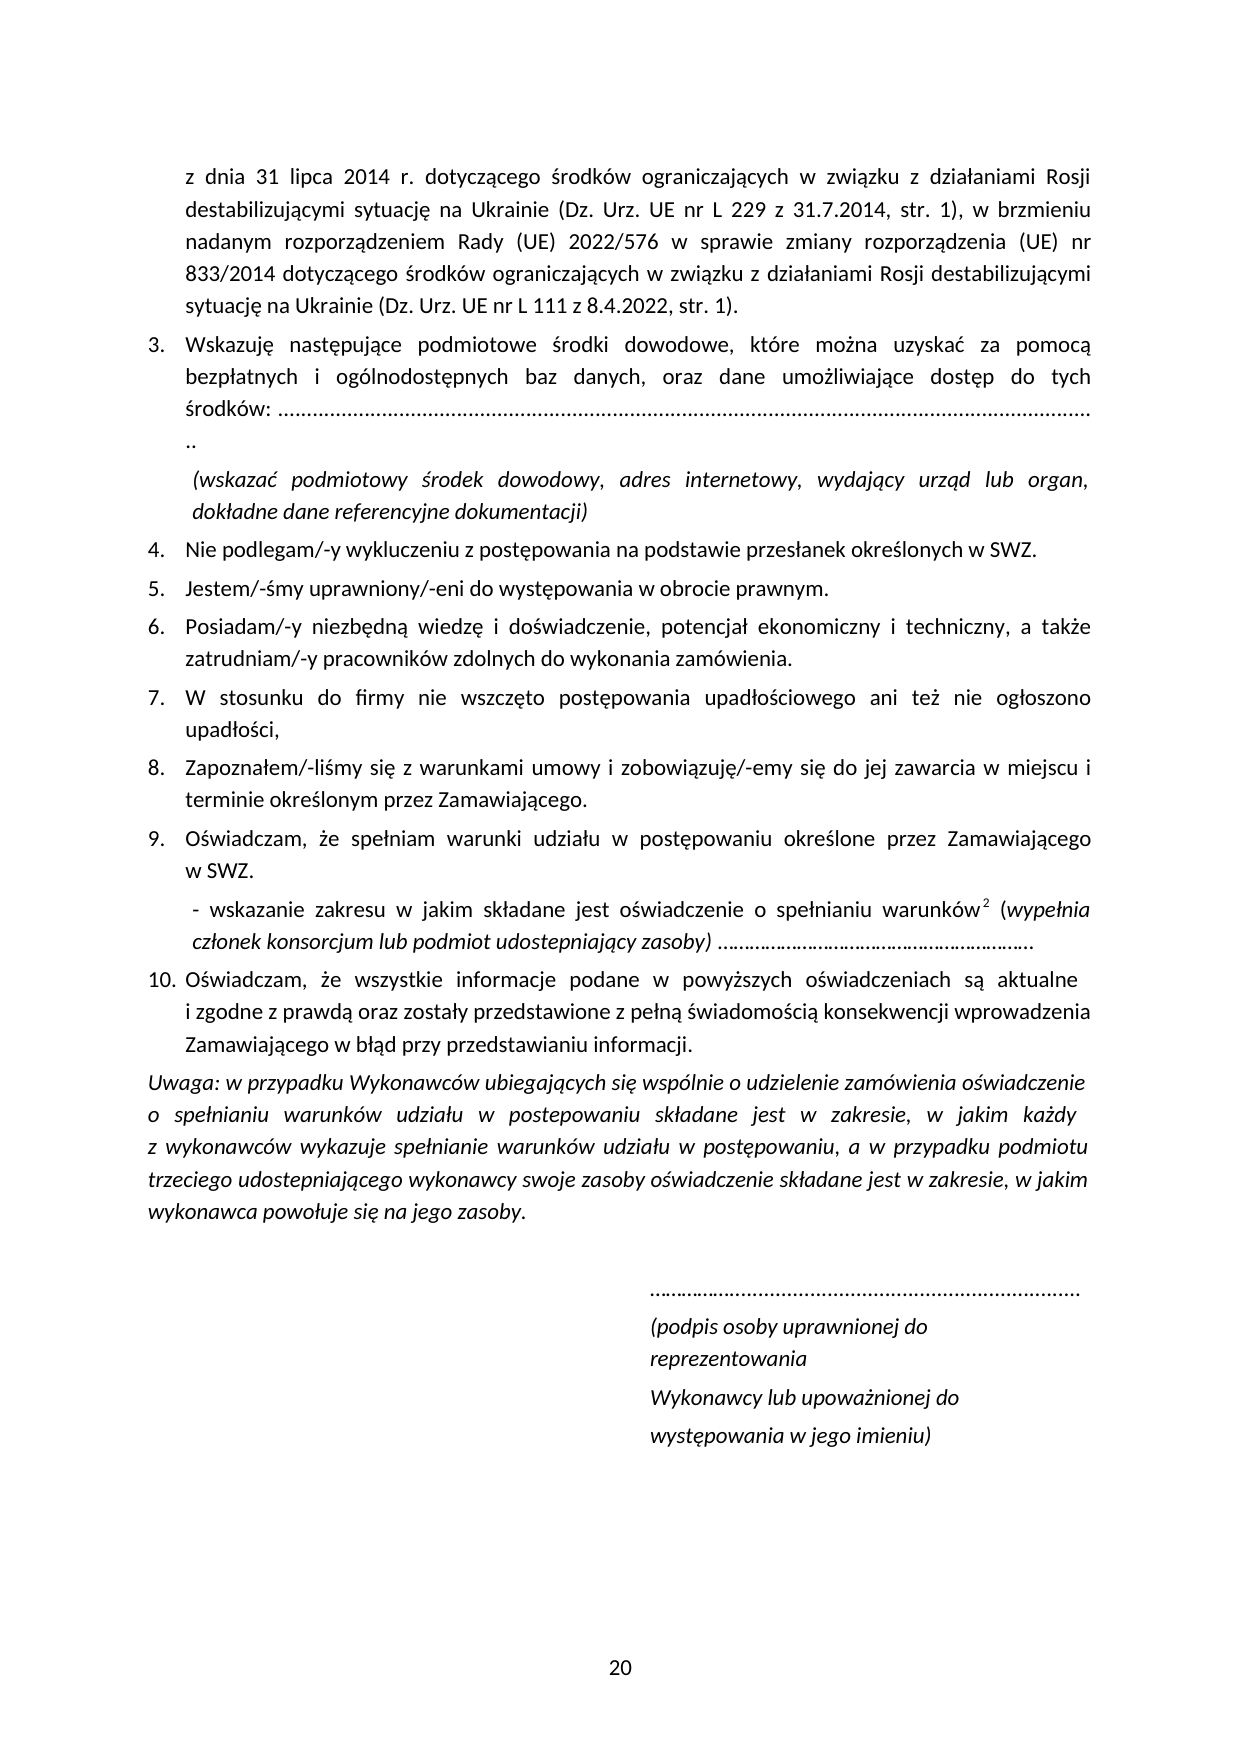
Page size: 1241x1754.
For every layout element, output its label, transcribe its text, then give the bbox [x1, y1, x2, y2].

list Oświadczam, że wszystkie informacje podane w powyższych oświadczeniach są aktualne i zgodne z prawdą oraz zostały przedstawione z pełną świadomością konsekwencji wprowadzenia Zamawiającego w błąd przy przedstawianiu informacji. [148, 965, 1093, 1058]
list W stosunku do firmy nie wszczęto postępowania upadłościowego ani też nie ogłoszono upadłości, [148, 683, 1093, 743]
text występowania w jego imieniu) [650, 1421, 1093, 1449]
list Zapoznałem/-liśmy się z warunkami umowy i zobowiązuję/-emy się do jej zawarcia w miejscu i terminie określonym przez Zamawiającego. [148, 753, 1093, 814]
list Nie podlegam/-y wykluczeniu z postępowania na podstawie przesłanek określonych w SWZ. [148, 535, 1093, 563]
list (wskazać podmiotowy środek dowodowy, adres internetowy, wydający urząd lub organ, dokładne dane referencyjne dokumentacji) [192, 465, 1093, 525]
text - wskazanie zakresu w jakim składane jest oświadczenie o spełnianiu warunków2 (wypełnia członek konsorcjum lub podmiot udostepniający zasoby) …………………………………………………… [192, 895, 1093, 955]
text Uwaga: w przypadku Wykonawców ubiegających się wspólnie o udzielenie zamówienia oświadczenie o spełnianiu warunków udziału w postepowaniu składane jest w zakresie, w jakim każdy z wykonawców wykazuje spełnianie warunków udziału w postępowaniu, a w przypadku podmiotu trzeciego udostepniającego wykonawcy swoje zasoby oświadczenie składane jest w zakresie, w jakim wykonawca powołuje się na jego zasoby. [148, 1068, 1093, 1225]
list Oświadczam, że spełniam warunki udziału w postępowaniu określone przez Zamawiającego w SWZ. [148, 824, 1093, 884]
list Posiadam/-y niezbędną wiedzę i doświadczenie, potencjał ekonomiczny i techniczny, a także zatrudniam/-y pracowników zdolnych do wykonania zamówienia. [148, 612, 1093, 672]
list Wskazuję następujące podmiotowe środki dowodowe, które można uzyskać za pomocą bezpłatnych i ogólnodostępnych baz danych, oraz dane umożliwiające dostęp do tych środków: ............................................................................................................................................... [148, 330, 1093, 454]
text (podpis osoby uprawnionej do reprezentowania [650, 1312, 1093, 1372]
list Jestem/-śmy uprawniony/-eni do występowania w obrocie prawnym. [148, 574, 1093, 602]
text ……………............................................................. [650, 1274, 1093, 1302]
text Wykonawcy lub upoważnionej do [650, 1383, 1093, 1411]
list Oświadczam, że nie zachodzą w stosunku do mnie przesłanki wykluczenia z postępowania na podstawie art. 7 ust. 1 ustawy z dnia 13 kwietnia 2022 r. o szczególnych rozwiązaniach w zakresie przeciwdziałania wspieraniu agresji na Ukrainę oraz służących ochronie bezpieczeństwa narodowego (t.j. Dz. U. z 2025 r. poz. 514). oraz o art. 5k rozporządzenia Rady (UE) nr 833/2014 z dnia 31 lipca 2014 r. dotyczącego środków ograniczających w związku z działaniami Rosji destabilizującymi sytuację na Ukrainie (Dz. Urz. UE nr L 229 z 31.7.2014, str. 1), w brzmieniu nadanym rozporządzeniem Rady (UE) 2022/576 w sprawie zmiany rozporządzenia (UE) nr 833/2014 dotyczącego środków ograniczających w związku z działaniami Rosji destabilizującymi sytuację na Ukrainie (Dz. Urz. UE nr L 111 z 8.4.2022, str. 1). [148, 162, 1093, 319]
